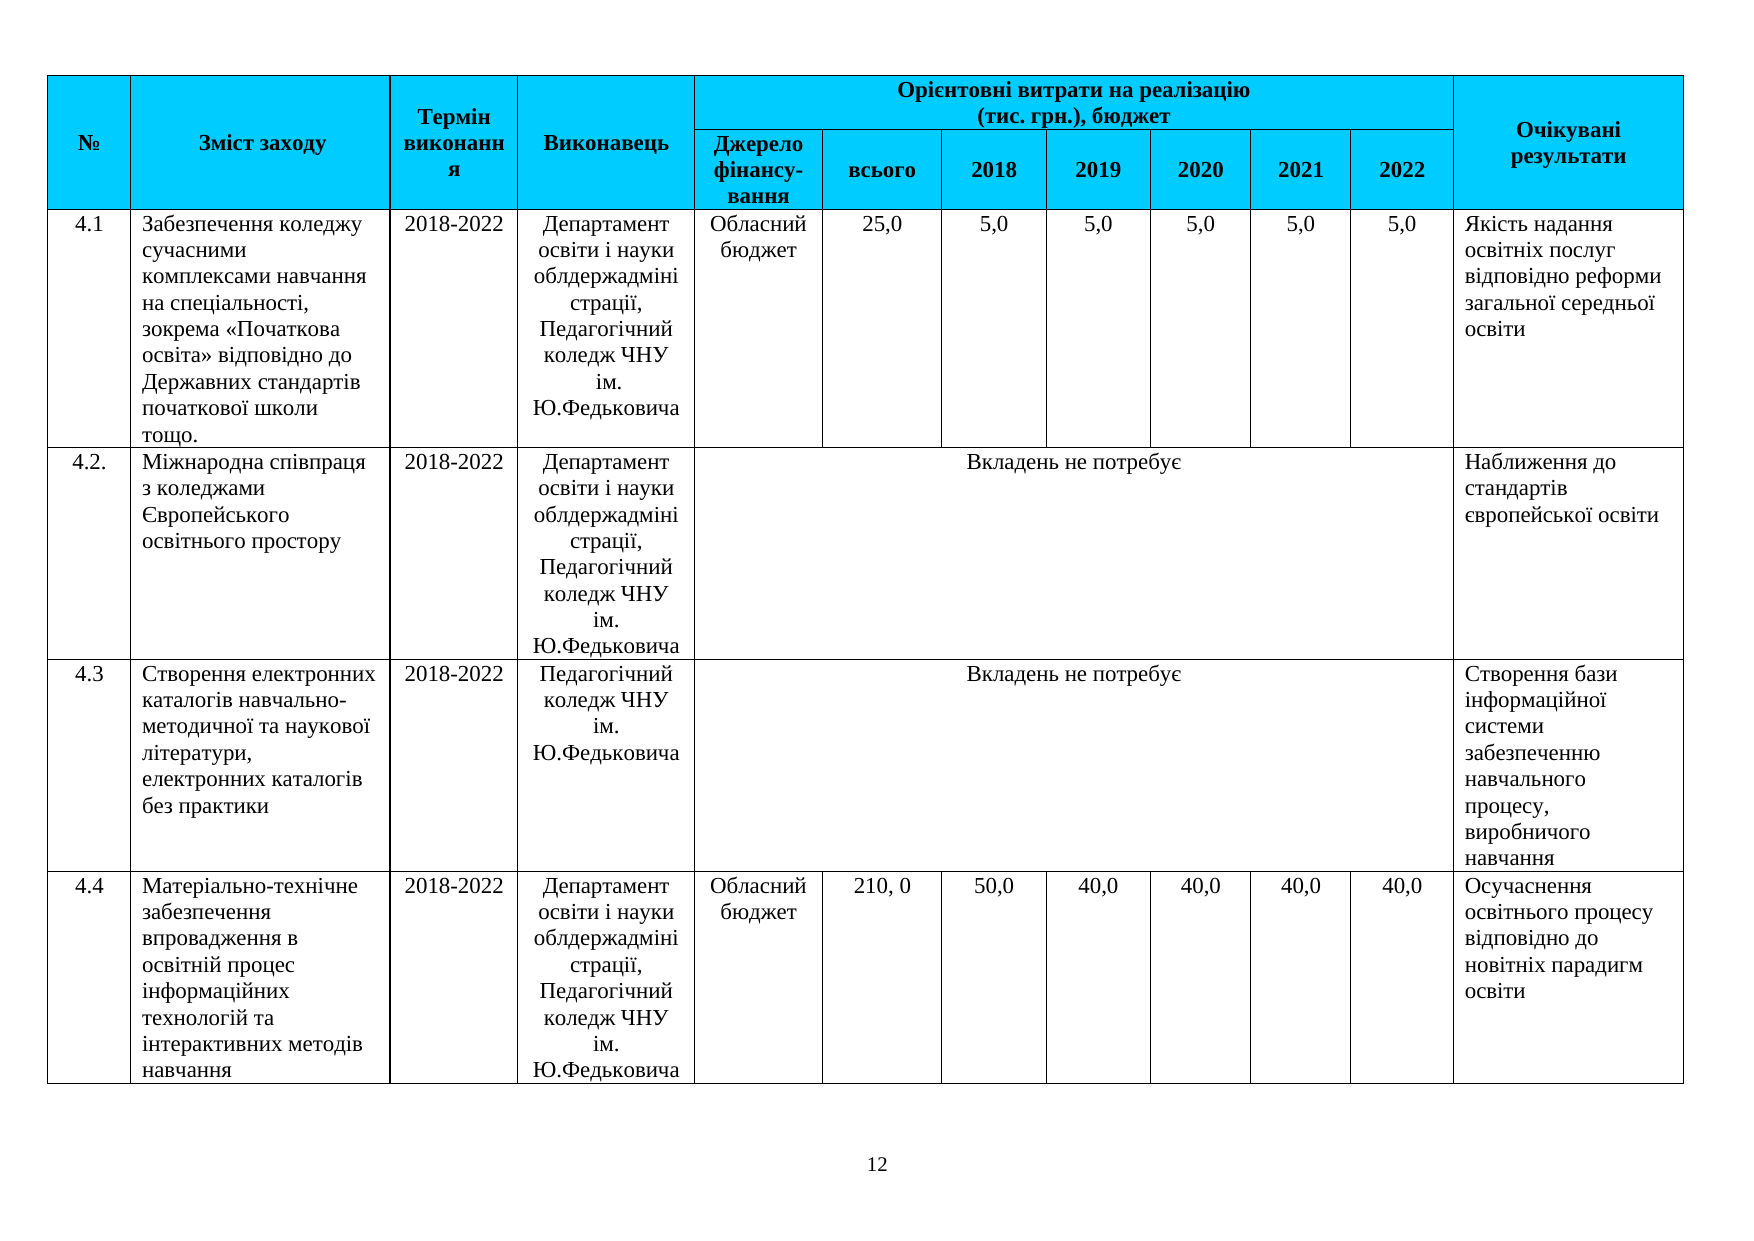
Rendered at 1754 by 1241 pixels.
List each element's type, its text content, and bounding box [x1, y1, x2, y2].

table_header № [48, 76, 130, 209]
table_header Очікувані результати [1454, 76, 1683, 209]
table_cell 5,0 [1351, 210, 1453, 447]
table_cell 5,0 [1251, 210, 1350, 447]
table_cell 40,0 [1251, 872, 1350, 1083]
table_cell 210, 0 [823, 872, 941, 1083]
table_cell 5,0 [1047, 210, 1150, 447]
table_cell Вкладень не потребує [695, 660, 1453, 871]
table_cell Джерело фінансу-вання [695, 130, 822, 209]
table_cell 4.4 [48, 872, 130, 1083]
table_cell Вкладень не потребує [695, 448, 1453, 659]
table_cell Матеріально-технічне забезпечення впровадження в освітній процес інформаційних технологій та інтерактивних методів навчання [131, 872, 389, 1083]
table_cell Наближення до стандартів європейської освіти [1454, 448, 1683, 659]
table_cell 4.3 [48, 660, 130, 871]
table_cell 5,0 [942, 210, 1046, 447]
table_header Термін виконання [391, 76, 517, 209]
table_cell 2018-2022 [391, 210, 517, 447]
table_cell 2018 [942, 130, 1046, 209]
table_cell 40,0 [1047, 872, 1150, 1083]
table_cell 2018-2022 [391, 872, 517, 1083]
table_cell Департамент освіти і науки облдержадміністрації, Педагогічний коледж ЧНУ ім. Ю.Федьковича [518, 210, 694, 447]
table_cell 50,0 [942, 872, 1046, 1083]
table_cell Департамент освіти і науки облдержадміністрації, Педагогічний коледж ЧНУ ім. Ю.Федьковича [518, 448, 694, 659]
table_cell Міжнародна співпраця з коледжами Європейського освітнього простору [131, 448, 389, 659]
table_cell Департамент освіти і науки облдержадміністрації, Педагогічний коледж ЧНУ ім. Ю.Федьковича [518, 872, 694, 1083]
table_cell 4.1 [48, 210, 130, 447]
table_cell 2018-2022 [391, 660, 517, 871]
table_header Орієнтовні витрати на реалізацію (тис. грн.), бюджет [695, 76, 1453, 129]
table_cell 2022 [1351, 130, 1453, 209]
table_cell 2018-2022 [391, 448, 517, 659]
table_cell Створення електронних каталогів навчально-методичної та наукової літератури, електронних каталогів без практики [131, 660, 389, 871]
table_cell Педагогічний коледж ЧНУ ім. Ю.Федьковича [518, 660, 694, 871]
table_cell 2021 [1251, 130, 1350, 209]
table_cell 5,0 [1151, 210, 1250, 447]
table_cell всього [823, 130, 941, 209]
table_cell 4.2. [48, 448, 130, 659]
table_cell Обласний бюджет [695, 210, 822, 447]
table_header Виконавець [518, 76, 694, 209]
table_cell 25,0 [823, 210, 941, 447]
table_cell Створення бази інформаційної системи забезпеченню навчального процесу, виробничого навчання [1454, 660, 1683, 871]
table_cell 40,0 [1351, 872, 1453, 1083]
table_header Зміст заходу [131, 76, 389, 209]
table_cell Обласний бюджет [695, 872, 822, 1083]
table_cell 40,0 [1151, 872, 1250, 1083]
table_cell Забезпечення коледжу сучасними комплексами навчання на спеціальності, зокрема «Початкова освіта» відповідно до Державних стандартів початкової школи тощо. [131, 210, 389, 447]
table_cell Осучаснення освітнього процесу відповідно до новітніх парадигм освіти [1454, 872, 1683, 1083]
table_cell 2019 [1047, 130, 1150, 209]
table_cell Якість надання освітніх послуг відповідно реформи загальної середньої освіти [1454, 210, 1683, 447]
table_cell 2020 [1151, 130, 1250, 209]
